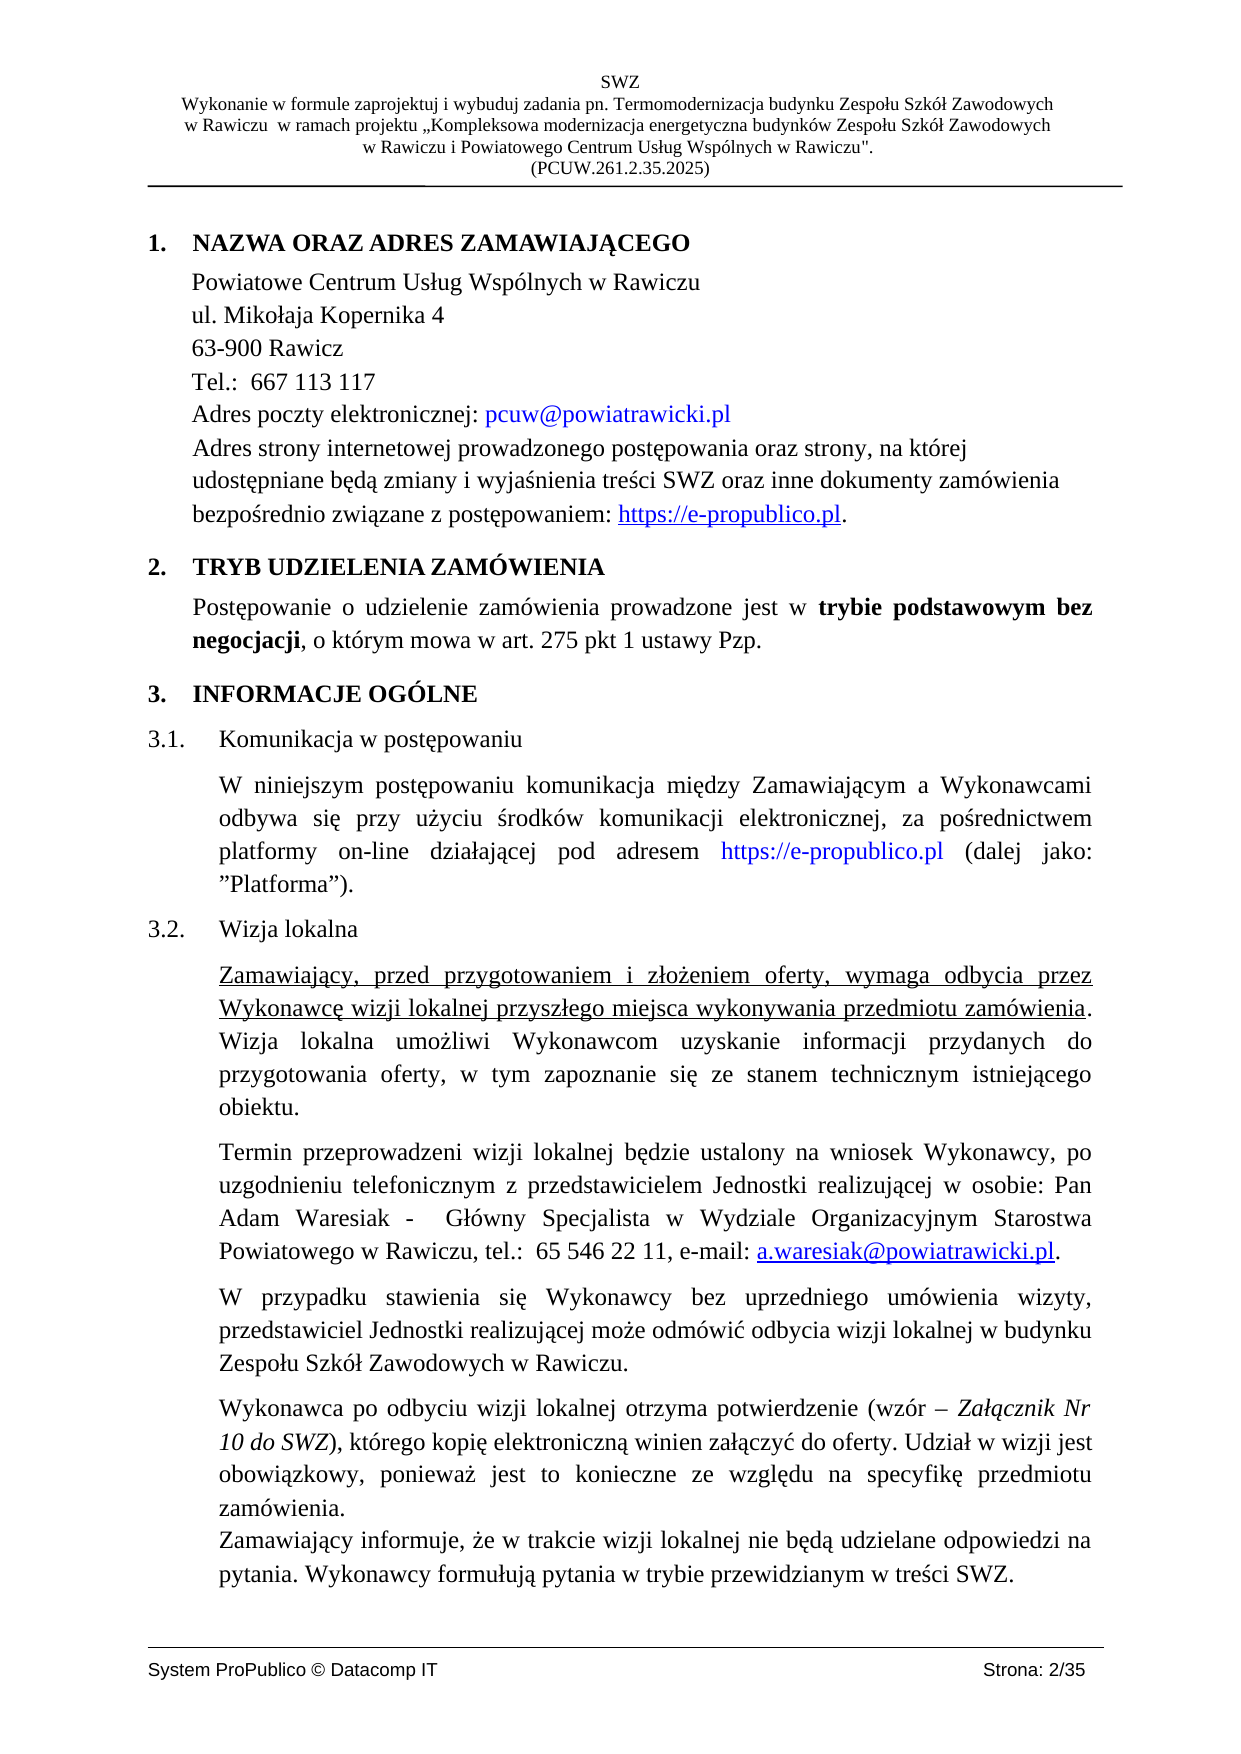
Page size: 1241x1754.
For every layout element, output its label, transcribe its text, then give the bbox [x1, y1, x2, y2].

list informacje ogólne [148, 679, 1093, 707]
text Tel.: 667 113 117 [185, 367, 1093, 395]
list Tryb udzielenia zamówienia [148, 552, 1093, 581]
list Komunikacja w postępowaniu [148, 724, 1093, 753]
text ul. Mikołaja Kopernika 4 [185, 301, 1093, 329]
list Wizja lokalna [148, 914, 1093, 943]
text Powiatowe Centrum Usług Wspólnych w Rawiczu [185, 267, 1093, 296]
text W przypadku stawienia się Wykonawcy bez uprzedniego umówienia wizyty, przedstawiciel Jednostki realizującej może odmówić odbycia wizji lokalnej w budynku Zespołu Szkół Zawodowych w Rawiczu. [218, 1282, 1093, 1377]
list Nazwa oraz adres Zamawiającego [148, 228, 1093, 257]
text Wykonawca po odbyciu wizji lokalnej otrzyma potwierdzenie (wzór – Załącznik Nr 10 do SWZ), którego kopię elektroniczną winien załączyć do oferty. Udział w wizji jest obowiązkowy, ponieważ jest to konieczne ze względu na specyfikę przedmiotu zamówienia. Zamawiający informuje, że w trakcie wizji lokalnej nie będą udzielane odpowiedzi na pytania. Wykonawcy formułują pytania w trybie przewidzianym w treści SWZ. [218, 1393, 1093, 1587]
text Zamawiający, przed przygotowaniem i złożeniem oferty, wymaga odbycia przez Wykonawcę wizji lokalnej przyszłego miejsca wykonywania przedmiotu zamówienia. Wizja lokalna umożliwi Wykonawcom uzyskanie informacji przydanych do przygotowania oferty, w tym zapoznanie się ze stanem technicznym istniejącego obiektu. [218, 986, 1093, 1121]
subtitle W niniejszym postępowaniu komunikacja między Zamawiającym a Wykonawcami odbywa się przy użyciu środków komunikacji elektronicznej, za pośrednictwem platformy on-line działającej pod adresem https://e-propublico.pl (dalej jako: ”Platforma”). [218, 770, 1093, 897]
text Adres poczty elektronicznej: pcuw@powiatrawicki.pl [185, 399, 1093, 428]
text Postępowanie o udzielenie zamówienia prowadzone jest w trybie podstawowym bez negocjacji, o którym mowa w art. 275 pkt 1 ustawy Pzp. [192, 592, 1093, 653]
text Adres strony internetowej prowadzonego postępowania oraz strony, na której udostępniane będą zmiany i wyjaśnienia treści SWZ oraz inne dokumenty zamówienia bezpośrednio związane z postępowaniem: https://e-propublico.pl. [192, 433, 1093, 527]
text Termin przeprowadzeni wizji lokalnej będzie ustalony na wniosek Wykonawcy, po uzgodnieniu telefonicznym z przedstawicielem Jednostki realizującej w osobie: Pan Adam Waresiak - Główny Specjalista w Wydziale Organizacyjnym Starostwa Powiatowego w Rawiczu, tel.: 65 546 22 11, e-mail: a.waresiak@powiatrawicki.pl. [218, 1137, 1093, 1265]
text 63-900 Rawicz [185, 333, 1093, 362]
text Zamawiający, przed przygotowaniem i złożeniem oferty, wymaga odbycia przez Wykonawcę wizji lokalnej przyszłego miejsca wykonywania przedmiotu zamówienia. Wizja lokalna umożliwi Wykonawcom uzyskanie informacji przydanych do przygotowania oferty, w tym zapoznanie się ze stanem technicznym istniejącego obiektu. [218, 960, 1093, 985]
